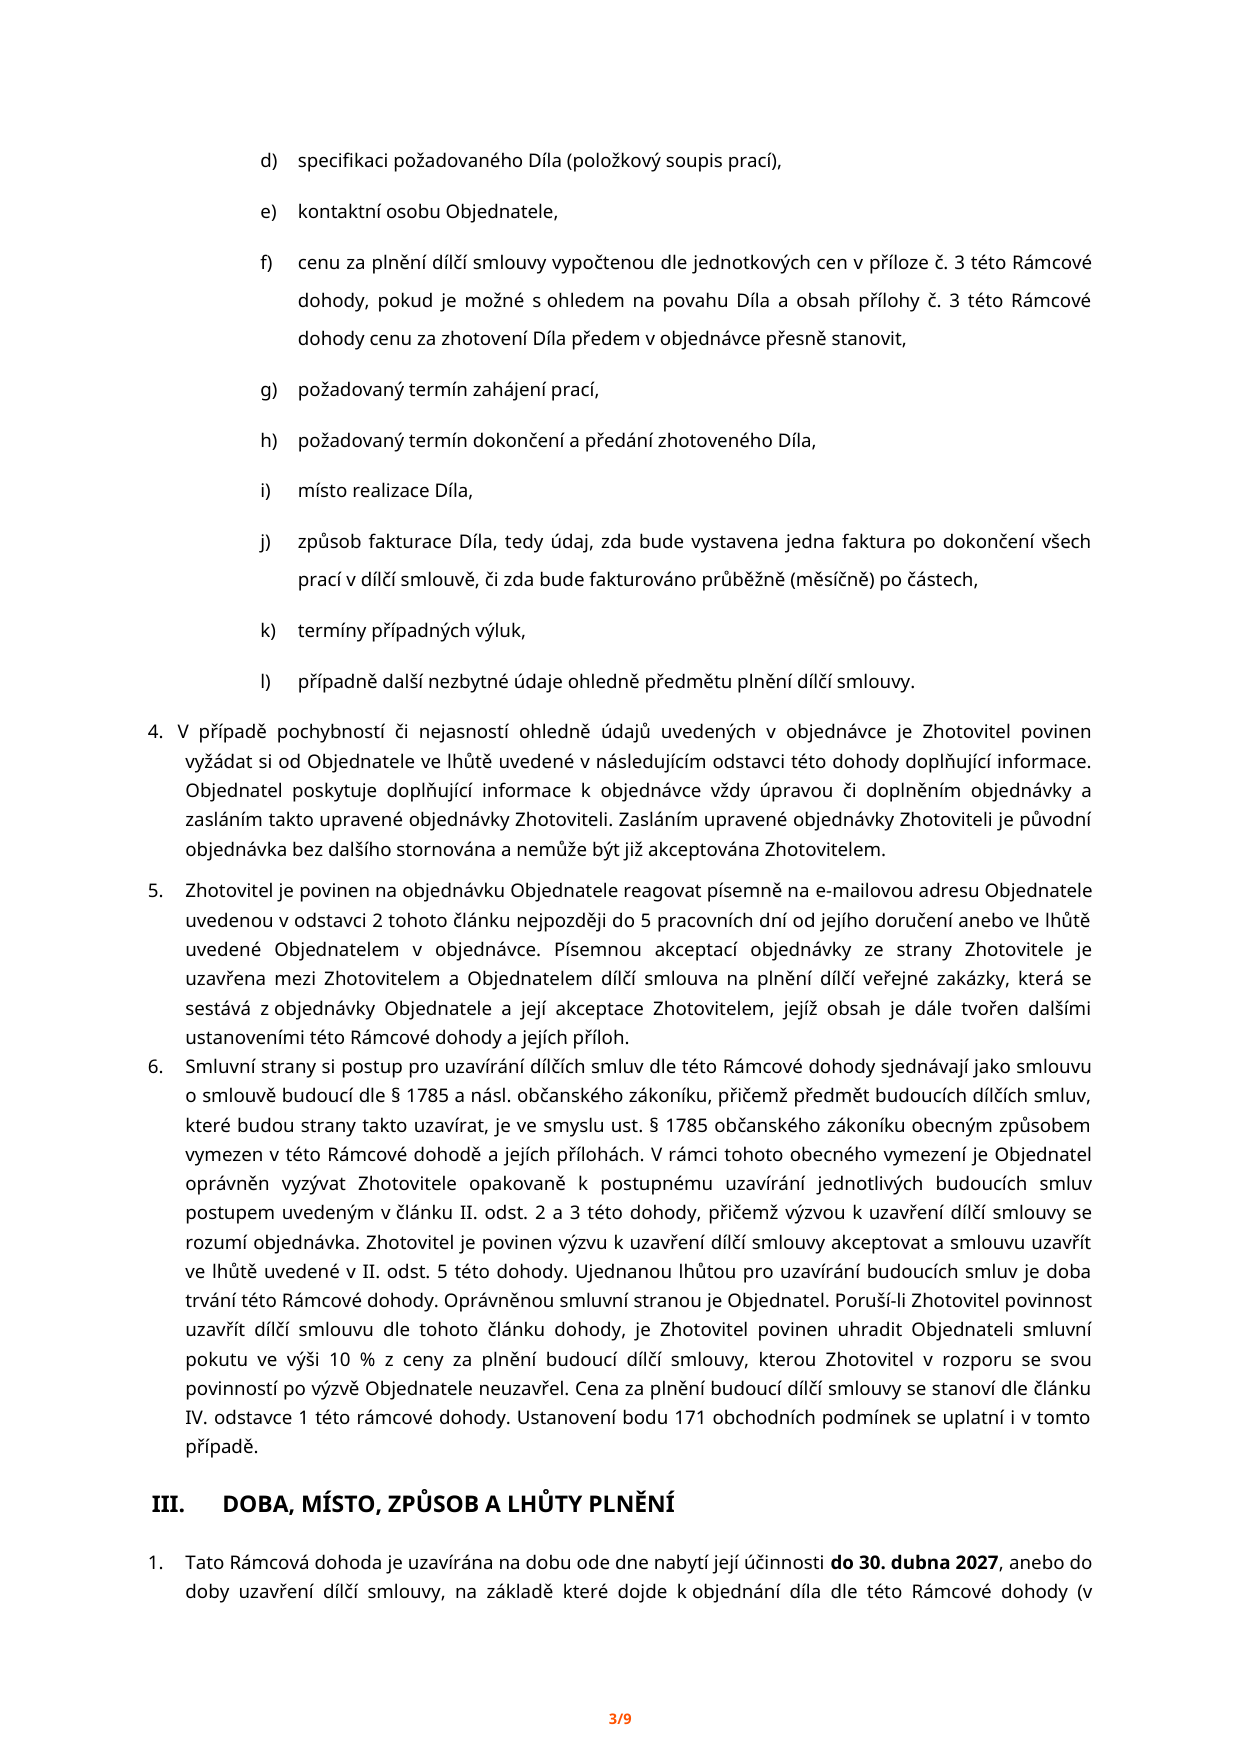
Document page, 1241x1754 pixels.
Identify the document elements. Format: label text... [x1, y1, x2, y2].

list požadovaný termín dokončení a předání zhotoveného Díla, [260, 427, 1093, 452]
list místo realizace Díla, [260, 478, 1093, 503]
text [148, 1549, 1093, 1604]
list DOBA, MÍSTO, ZPŮSOB A LHŮTY PLNĚNÍ [185, 1488, 1093, 1519]
list kontaktní osobu Objednatele, [260, 198, 1093, 224]
list případně další nezbytné údaje ohledně předmětu plnění dílčí smlouvy. [260, 668, 1093, 694]
list Smluvní strany si postup pro uzavírání dílčích smluv dle této Rámcové dohody sjednávají jako smlouvu o smlouvě budoucí dle § 1785 a násl. občanského zákoníku, přičemž předmět budoucích dílčích smluv, které budou strany takto uzavírat, je ve smyslu ust. § 1785 občanského zákoníku obecným způsobem vymezen v této Rámcové dohodě a jejích přílohách. V rámci tohoto obecného vymezení je Objednatel oprávněn vyzývat Zhotovitele opakovaně k postupnému uzavírání jednotlivých budoucích smluv postupem uvedeným v článku II. odst. 2 a 3 této dohody, přičemž výzvou k uzavření dílčí smlouvy se rozumí objednávka. Zhotovitel je povinen výzvu k uzavření dílčí smlouvy akceptovat a smlouvu uzavřít ve lhůtě uvedené v II. odst. 5 této dohody. Ujednanou lhůtou pro uzavírání budoucích smluv je doba trvání této Rámcové dohody. Oprávněnou smluvní stranou je Objednatel. Poruší-li Zhotovitel povinnost uzavřít dílčí smlouvu dle tohoto článku dohody, je Zhotovitel povinen uhradit Objednateli smluvní pokutu ve výši 10 % z ceny za plnění budoucí dílčí smlouvy, kterou Zhotovitel v rozporu se svou povinností po výzvě Objednatele neuzavřel. Cena za plnění budoucí dílčí smlouvy se stanoví dle článku IV. odstavce 1 této rámcové dohody. Ustanovení bodu 171 obchodních podmínek se uplatní i v tomto případě. [148, 1053, 1093, 1459]
list specifikaci požadovaného Díla (položkový soupis prací), [260, 148, 1093, 173]
list způsob fakturace Díla, tedy údaj, zda bude vystavena jedna faktura po dokončení všech prací v dílčí smlouvě, či zda bude fakturováno průběžně (měsíčně) po částech, [260, 528, 1093, 592]
list V případě pochybností či nejasností ohledně údajů uvedených v objednávce je Zhotovitel povinen vyžádat si od Objednatele ve lhůtě uvedené v následujícím odstavci této dohody doplňující informace. Objednatel poskytuje doplňující informace k objednávce vždy úpravou či doplněním objednávky a zasláním takto upravené objednávky Zhotoviteli. Zasláním upravené objednávky Zhotoviteli je původní objednávka bez dalšího stornována a nemůže být již akceptována Zhotovitelem. [148, 719, 1093, 861]
list Zhotovitel je povinen na objednávku Objednatele reagovat písemně na e-mailovou adresu Objednatele uvedenou v odstavci 2 tohoto článku nejpozději do 5 pracovních dní od jejího doručení anebo ve lhůtě uvedené Objednatelem v objednávce. Písemnou akceptací objednávky ze strany Zhotovitele je uzavřena mezi Zhotovitelem a Objednatelem dílčí smlouva na plnění dílčí veřejné zakázky, která se sestává z objednávky Objednatele a její akceptace Zhotovitelem, jejíž obsah je dále tvořen dalšími ustanoveními této Rámcové dohody a jejích příloh. [148, 878, 1093, 1049]
list cenu za plnění dílčí smlouvy vypočtenou dle jednotkových cen v příloze č. 3 této Rámcové dohody, pokud je možné s ohledem na povahu Díla a obsah přílohy č. 3 této Rámcové dohody cenu za zhotovení Díla předem v objednávce přesně stanovit, [260, 249, 1093, 351]
list požadovaný termín zahájení prací, [260, 376, 1093, 402]
list termíny případných výluk, [260, 617, 1093, 643]
